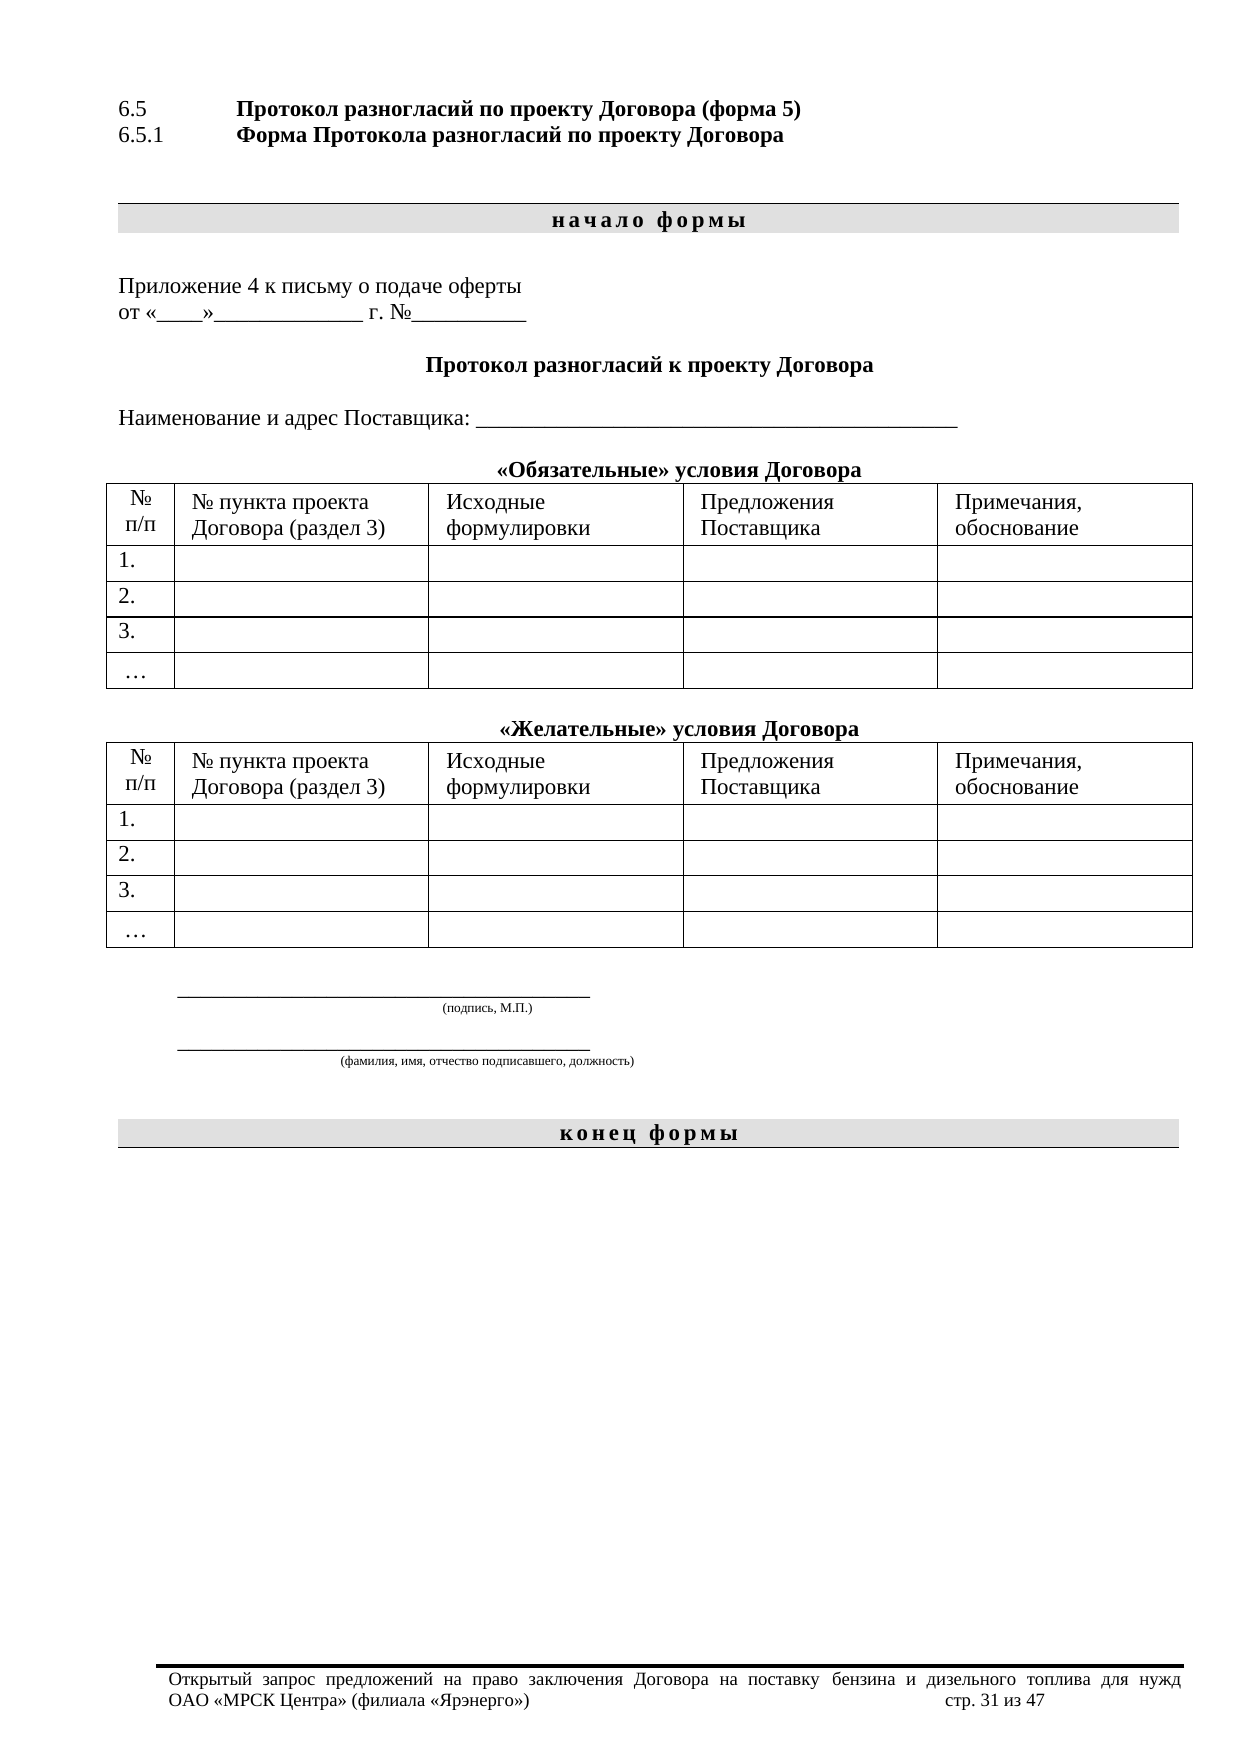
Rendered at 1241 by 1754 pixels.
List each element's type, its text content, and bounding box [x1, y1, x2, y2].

table_cell [938, 582, 1192, 616]
text конец формы [118, 1119, 1179, 1147]
text ____________________________________ [118, 974, 1181, 1000]
text (подпись, М.П.) [118, 1000, 797, 1027]
table_cell [429, 618, 683, 652]
table_cell [107, 805, 174, 839]
text «Обязательные» условия Договора [118, 457, 1181, 483]
table_cell [684, 876, 937, 911]
table_cell [938, 546, 1192, 581]
table_cell [684, 841, 937, 875]
table_header Исходные формулировки [429, 484, 683, 545]
table_cell [938, 912, 1192, 947]
table_cell [429, 653, 683, 688]
table_cell [175, 546, 428, 581]
text (фамилия, имя, отчество подписавшего, должность) [118, 1053, 797, 1079]
text «Желательные» условия Договора [118, 715, 1181, 742]
table_cell [684, 805, 937, 839]
table_header № пункта проекта Договора (раздел 3) [175, 484, 428, 545]
table_cell [429, 805, 683, 839]
text Наименование и адрес Поставщика: __________________________________________ [118, 404, 1181, 430]
table_cell [684, 582, 937, 616]
table_cell [684, 546, 937, 581]
text ____________________________________ [118, 1027, 1181, 1053]
table_cell [107, 876, 174, 911]
table_header № п/п [107, 484, 174, 545]
table_header № пункта проекта Договора (раздел 3) [175, 743, 428, 804]
table_header Примечания, обоснование [938, 484, 1192, 545]
table_cell [175, 841, 428, 875]
table_cell [938, 876, 1192, 911]
table_cell [429, 876, 683, 911]
table_cell [175, 582, 428, 616]
table_cell [938, 841, 1192, 875]
table_header Исходные формулировки [429, 743, 683, 804]
table_cell [107, 546, 174, 581]
table_cell [429, 912, 683, 947]
table_cell [684, 912, 937, 947]
table_cell … [107, 653, 174, 688]
table_cell [429, 841, 683, 875]
table_cell [175, 805, 428, 839]
table_cell [429, 546, 683, 581]
table_cell [429, 582, 683, 616]
table_cell [175, 912, 428, 947]
table_header Предложения Поставщика [684, 743, 937, 804]
table_cell [175, 618, 428, 652]
text Протокол разногласий к проекту Договора [118, 351, 1181, 377]
table_cell [107, 841, 174, 875]
list Форма Протокола разногласий по проекту Договора [118, 121, 1181, 148]
table_cell … [107, 912, 174, 947]
table_cell [107, 618, 174, 652]
table_header Предложения Поставщика [684, 484, 937, 545]
text Приложение 4 к письму о подаче оферты от «____»_____________ г. №__________ [118, 272, 1181, 325]
table_cell [938, 653, 1192, 688]
table_cell [107, 582, 174, 616]
table_cell [175, 876, 428, 911]
table_header № п/п [107, 743, 174, 804]
table_header Примечания, обоснование [938, 743, 1192, 804]
table_cell [684, 618, 937, 652]
subtitle Протокол разногласий по проекту Договора (форма 5) [118, 95, 1181, 121]
table_cell [684, 653, 937, 688]
table_cell [938, 618, 1192, 652]
text начало формы [118, 204, 1179, 233]
table_cell [938, 805, 1192, 839]
table_cell [175, 653, 428, 688]
